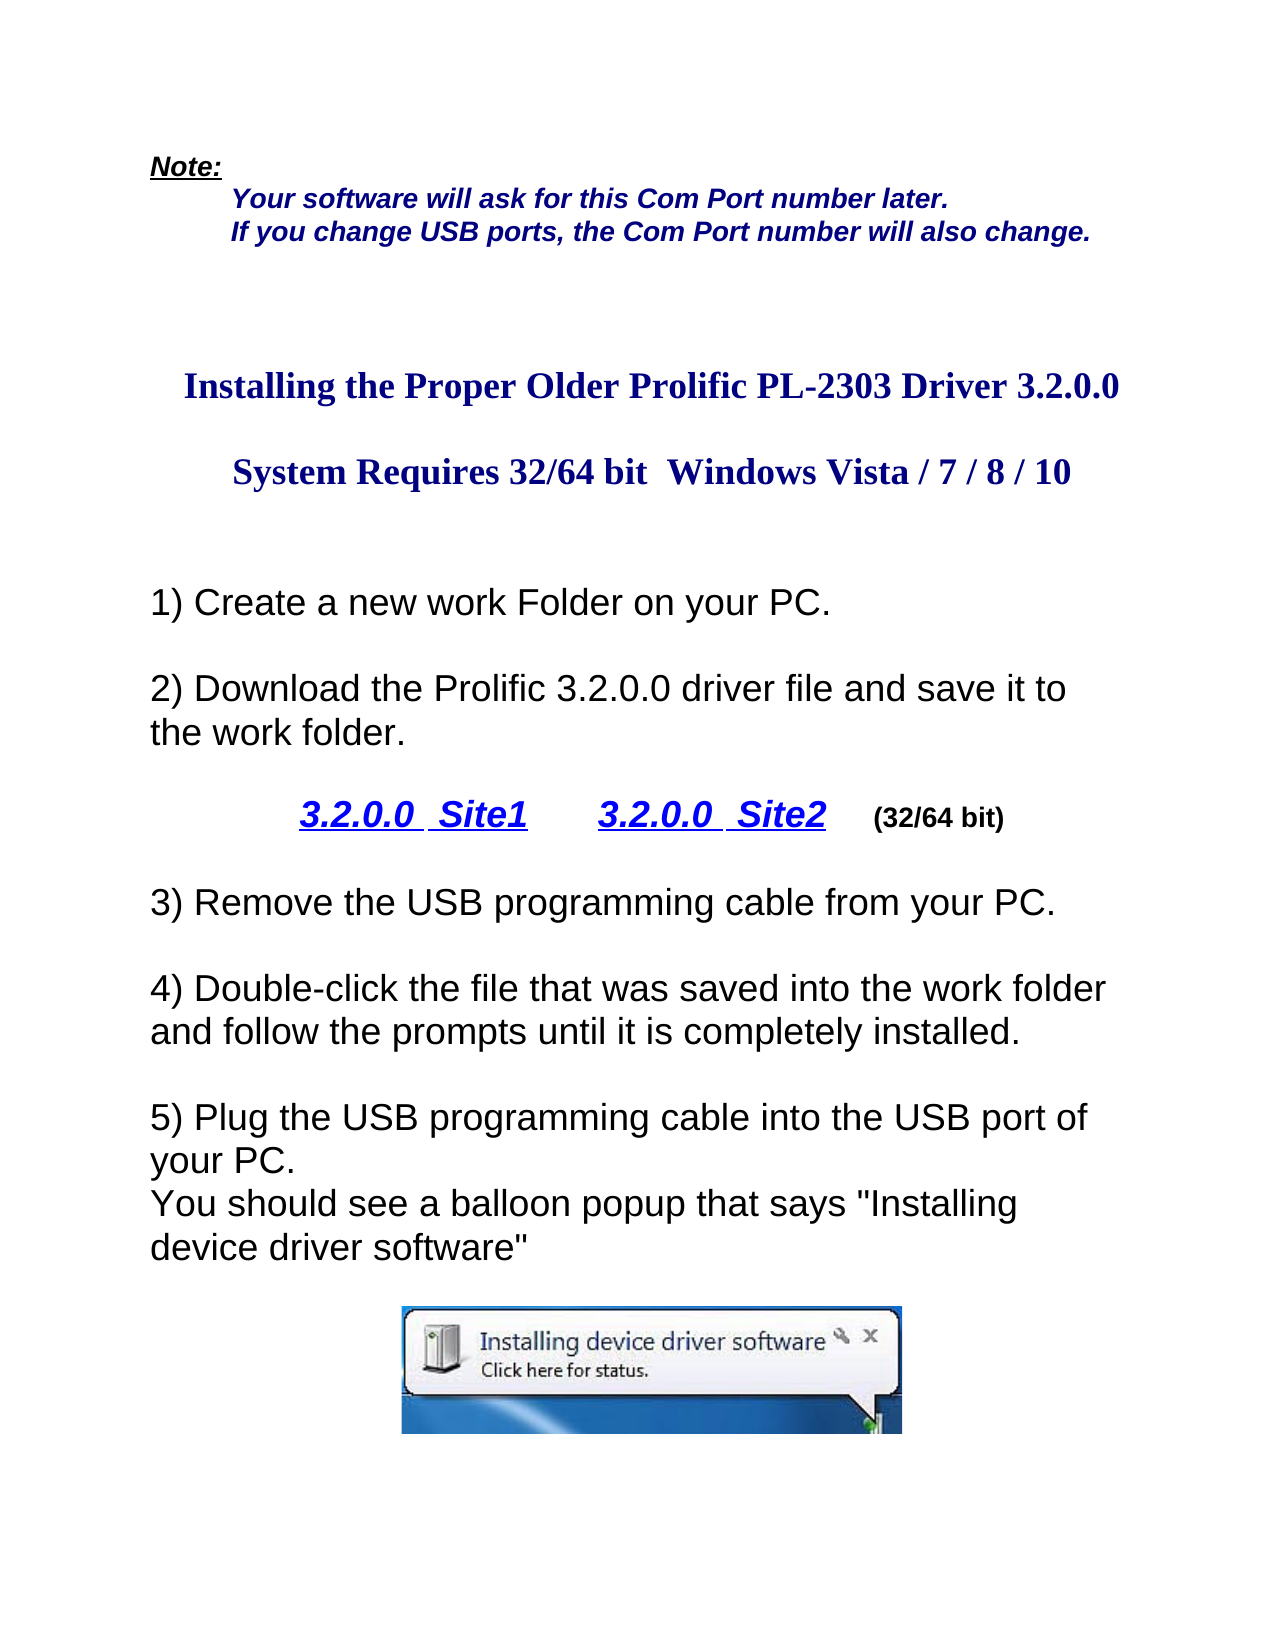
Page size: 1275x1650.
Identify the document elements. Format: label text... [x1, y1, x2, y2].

text 1) Create a new work Folder on your PC. 2) Download the Prolific 3.2.0.0 driver file and save it to the work folder. [150, 494, 1125, 753]
table_header 3.2.0.0 Site1 3.2.0.0 Site2 (32/64 bit) [150, 790, 1154, 837]
text 3) Remove the USB programming cable from your PC. 4) Double-click the file that was saved into the work folder and follow the prompts until it is completely installed. 5) Plug the USB programming cable into the USB port of your PC. You should see a balloon popup that says "Installing device driver software" [150, 837, 1125, 1268]
picture [401, 1306, 903, 1434]
text Note: Your software will ask for this Com Port number later. If you change USB ports, the Com Port number will also change. [150, 150, 1125, 247]
table_header Installing the Proper Older Prolific PL-2303 Driver 3.2.0.0 System Requires 32/64 bit Windows Vista / 7 / 8 / 10 [150, 275, 1154, 494]
table_header [150, 1305, 1154, 1435]
